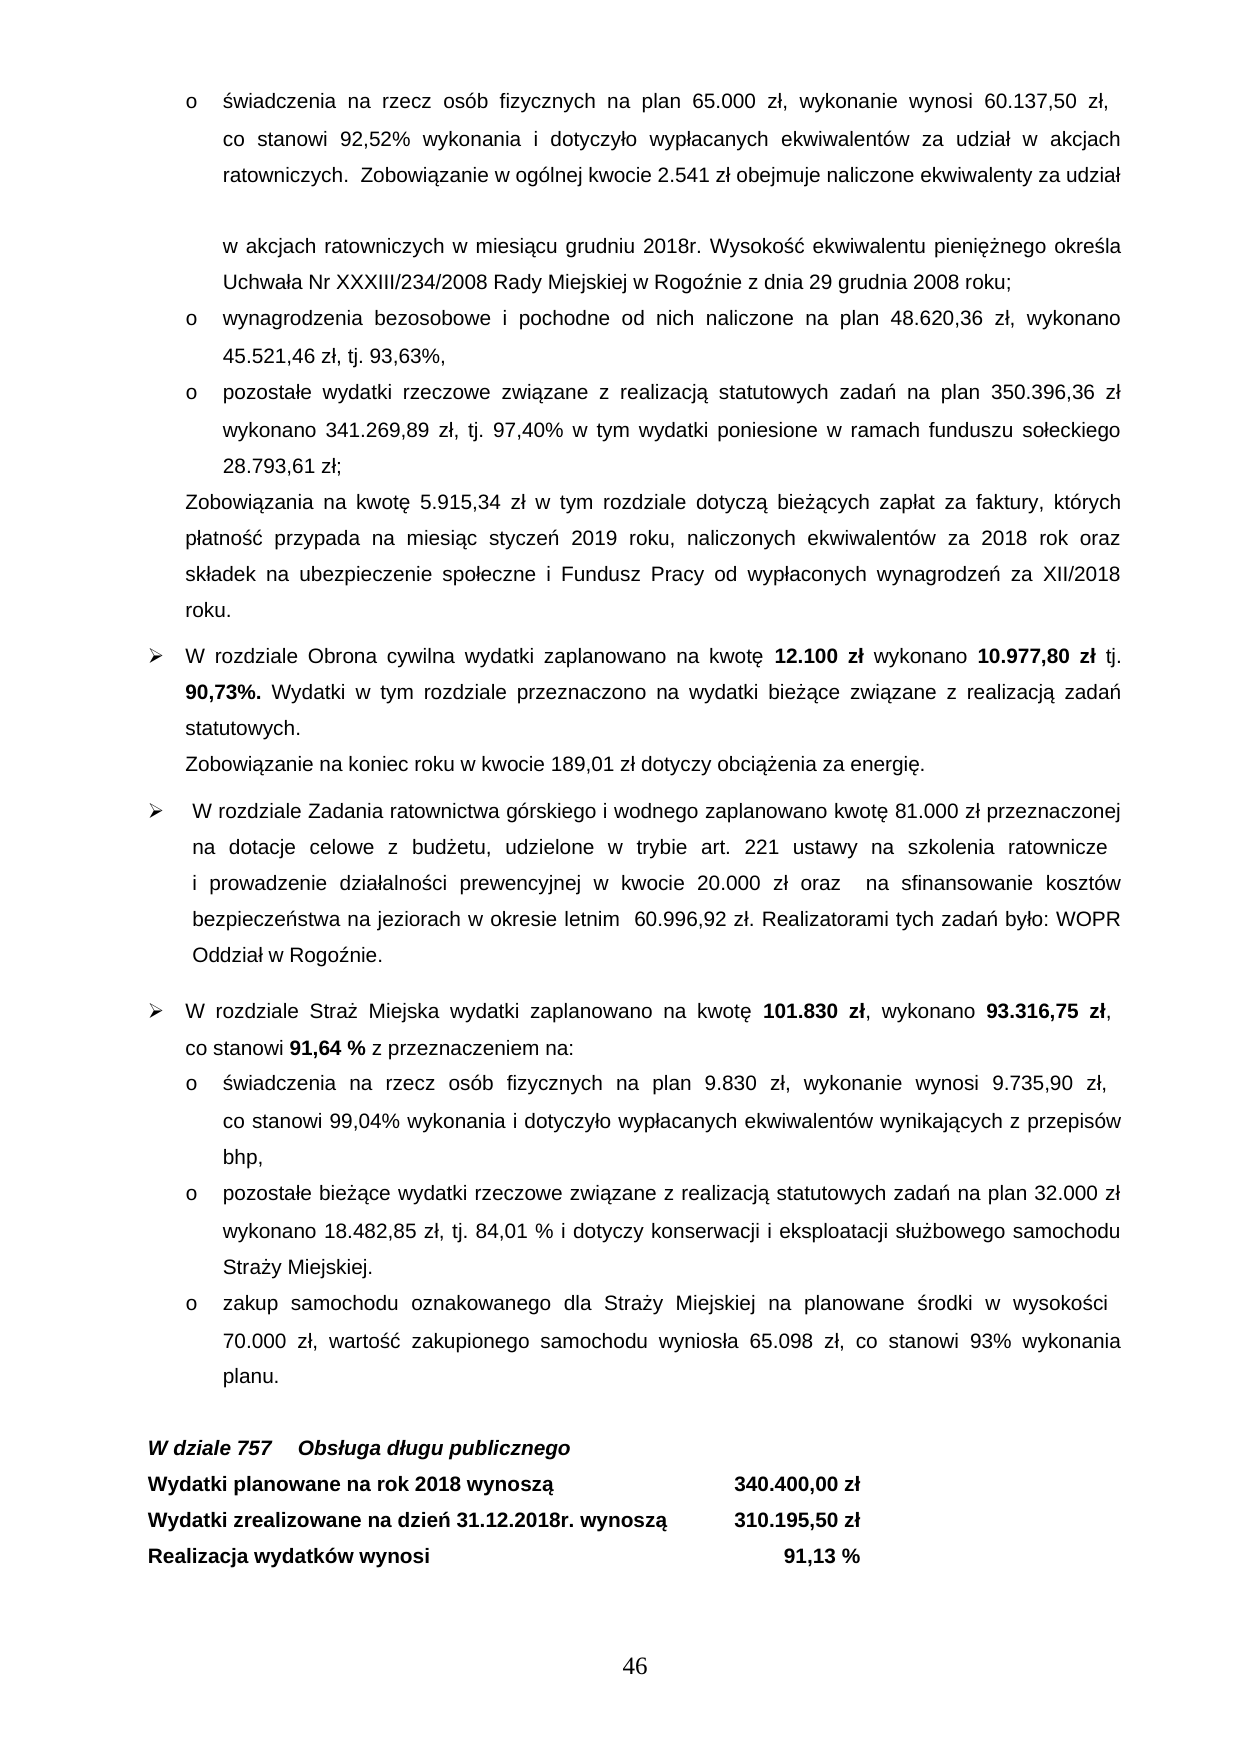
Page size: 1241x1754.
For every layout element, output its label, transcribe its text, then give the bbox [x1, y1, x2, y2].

list W rozdziale Zadania ratownictwa górskiego i wodnego zaplanowano kwotę 81.000 zł przeznaczonej na dotacje celowe z budżetu, udzielone w trybie art. 221 ustawy na szkolenia ratownicze i prowadzenie działalności prewencyjnej w kwocie 20.000 zł oraz na sfinansowanie kosztów bezpieczeństwa na jeziorach w okresie letnim 60.996,92 zł. Realizatorami tych zadań było: WOPR Oddział w Rogoźnie. [148, 799, 1122, 966]
list świadczenia na rzecz osób fizycznych na plan 9.830 zł, wykonanie wynosi 9.735,90 zł, co stanowi 99,04% wykonania i dotyczyło wypłacanych ekwiwalentów wynikających z przepisów bhp, [185, 1071, 1122, 1169]
text Wydatki planowane na rok 2018 wynoszą 340.400,00 zł [148, 1472, 1122, 1496]
list pozostałe bieżące wydatki rzeczowe związane z realizacją statutowych zadań na plan 32.000 zł wykonano 18.482,85 zł, tj. 84,01 % i dotyczy konserwacji i eksploatacji służbowego samochodu Straży Miejskiej. [185, 1181, 1122, 1279]
text Zobowiązania na kwotę 5.915,34 zł w tym rozdziale dotyczą bieżących zapłat za faktury, których płatność przypada na miesiąc styczeń 2019 roku, naliczonych ekwiwalentów za 2018 rok oraz składek na ubezpieczenie społeczne i Fundusz Pracy od wypłaconych wynagrodzeń za XII/2018 roku. [185, 489, 1122, 621]
list świadczenia na rzecz osób fizycznych na plan 65.000 zł, wykonanie wynosi 60.137,50 zł, co stanowi 92,52% wykonania i dotyczyło wypłacanych ekwiwalentów za udział w akcjach ratowniczych. Zobowiązanie w ogólnej kwocie 2.541 zł obejmuje naliczone ekwiwalenty za udział w akcjach ratowniczych w miesiącu grudniu 2018r. Wysokość ekwiwalentu pieniężnego określa Uchwała Nr XXXIII/234/2008 Rady Miejskiej w Rogoźnie z dnia 29 grudnia 2008 roku; [185, 89, 1122, 294]
list zakup samochodu oznakowanego dla Straży Miejskiej na planowane środki w wysokości 70.000 zł, wartość zakupionego samochodu wyniosła 65.098 zł, co stanowi 93% wykonania planu. [185, 1291, 1122, 1388]
list W rozdziale Obrona cywilna wydatki zaplanowano na kwotę 12.100 zł wykonano 10.977,80 zł tj. 90,73%. Wydatki w tym rozdziale przeznaczono na wydatki bieżące związane z realizacją zadań statutowych. [148, 644, 1122, 740]
list wynagrodzenia bezosobowe i pochodne od nich naliczone na plan 48.620,36 zł, wykonano 45.521,46 zł, tj. 93,63%, [185, 306, 1122, 368]
list pozostałe wydatki rzeczowe związane z realizacją statutowych zadań na plan 350.396,36 zł wykonano 341.269,89 zł, tj. 97,40% w tym wydatki poniesione w ramach funduszu sołeckiego 28.793,61 zł; [185, 380, 1122, 478]
list W rozdziale Straż Miejska wydatki zaplanowano na kwotę 101.830 zł, wykonano 93.316,75 zł, co stanowi 91,64 % z przeznaczeniem na: [148, 999, 1122, 1059]
text Zobowiązanie na koniec roku w kwocie 189,01 zł dotyczy obciążenia za energię. [185, 752, 1122, 776]
text W dziale 757 Obsługa długu publicznego [148, 1436, 1122, 1460]
text Wydatki zrealizowane na dzień 31.12.2018r. wynoszą 310.195,50 zł [148, 1508, 1122, 1532]
text Realizacja wydatków wynosi 91,13 % [148, 1544, 1122, 1568]
